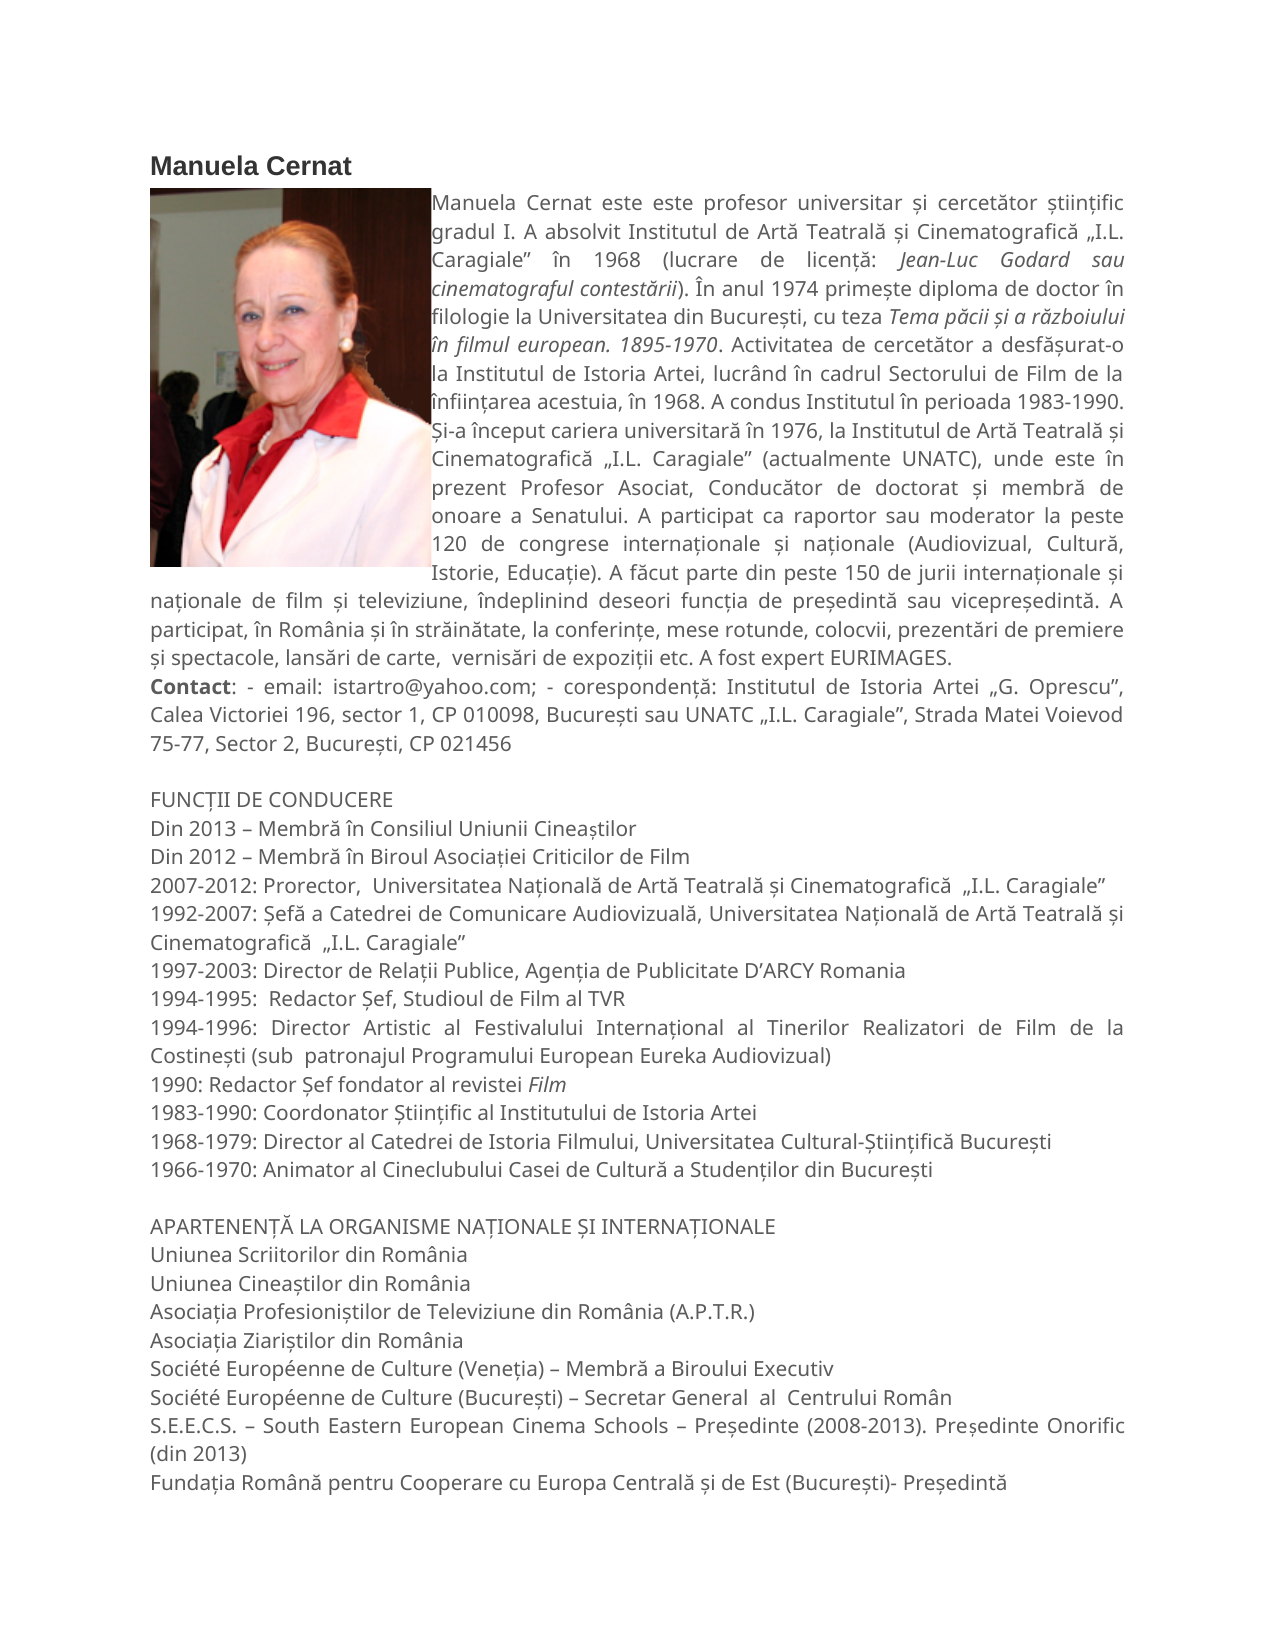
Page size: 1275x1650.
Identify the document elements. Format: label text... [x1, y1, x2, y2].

text 1983-1990: Coordonator Ştiinţific al Institutului de Istoria Artei [150, 1098, 1125, 1127]
text Société Européenne de Culture (Veneţia) – Membră a Biroului Executiv [150, 1354, 1125, 1383]
text Manuela Cernat [150, 150, 1125, 181]
text 1997-2003: Director de Relaţii Publice, Agenţia de Publicitate D’ARCY Romania [150, 956, 1125, 984]
text Fundaţia Română pentru Cooperare cu Europa Centrală şi de Est (Bucureşti)- Preşedintă [150, 1468, 1125, 1496]
text Asociaţia Profesioniştilor de Televiziune din România (A.P.T.R.) [150, 1297, 1125, 1326]
text 1994-1995: Redactor Şef, Studioul de Film al TVR [150, 984, 1125, 1013]
text APARTENENŢĂ LA ORGANISME NAŢIONALE ŞI INTERNAŢIONALE [150, 1212, 1125, 1241]
picture [150, 188, 432, 567]
text Manuela Cernat este este profesor universitar şi cercetător ştiinţific gradul I. A absolvit Institutul de Artă Teatrală şi Cinematografică „I.L. Caragiale” în 1968 (lucrare de licenţă: Jean-Luc Godard sau cinematograful contestării). În anul 1974 primeşte diploma de doctor în filologie la Universitatea din Bucureşti, cu teza Tema păcii şi a războiului în filmul european. 1895-1970. Activitatea de cercetător a desfăşurat-o la Institutul de Istoria Artei, lucrând în cadrul Sectorului de Film de la înfiinţarea acestuia, în 1968. A condus Institutul în perioada 1983-1990. Şi-a început cariera universitară în 1976, la Institutul de Artă Teatrală şi Cinematografică „I.L. Caragiale” (actualmente UNATC), unde este în prezent Profesor Asociat, Conducător de doctorat şi membră de onoare a Senatului. A participat ca raportor sau moderator la peste 120 de congrese internaţionale şi naţionale (Audiovizual, Cultură, Istorie, Educaţie). A făcut parte din peste 150 de jurii internaţionale şi naţionale de film şi televiziune, îndeplinind deseori funcţia de preşedintă sau vicepreşedintă. A participat, în România şi în străinătate, la conferinţe, mese rotunde, colocvii, prezentări de premiere şi spectacole, lansări de carte, vernisări de expoziţii etc. A fost expert EURIMAGES. [150, 188, 1125, 672]
text Uniunea Scriitorilor din România [150, 1241, 1125, 1269]
text Contact: - email: istartro@yahoo.com; - corespondenţă: Institutul de Istoria Artei „G. Oprescu”, Calea Victoriei 196, sector 1, CP 010098, Bucureşti sau UNATC „I.L. Caragiale”, Strada Matei Voievod 75-77, Sector 2, Bucureşti, CP 021456 [150, 672, 1125, 757]
text Asociaţia Ziariştilor din România [150, 1326, 1125, 1354]
text FUNCŢII DE CONDUCERE [150, 786, 1125, 814]
text 1968-1979: Director al Catedrei de Istoria Filmului, Universitatea Cultural-Ştiinţifică Bucureşti [150, 1127, 1125, 1155]
text Uniunea Cineaştilor din România [150, 1269, 1125, 1297]
text 1966-1970: Animator al Cineclubului Casei de Cultură a Studenţilor din Bucureşti [150, 1155, 1125, 1184]
text 1990: Redactor Şef fondator al revistei Film [150, 1070, 1125, 1098]
text 2007-2012: Prorector, Universitatea Naţională de Artă Teatrală şi Cinematografică „I.L. Caragiale” [150, 871, 1125, 899]
text 1994-1996: Director Artistic al Festivalului Internaţional al Tinerilor Realizatori de Film de la Costineşti (sub patronajul Programului European Eureka Audiovizual) [150, 1013, 1125, 1070]
text Din 2012 – Membră în Biroul Asociației Criticilor de Film [150, 842, 1125, 871]
text S.E.E.C.S. – South Eastern European Cinema Schools – Preşedinte (2008-2013). Președinte Onorific (din 2013) [150, 1411, 1125, 1468]
text Société Européenne de Culture (Bucureşti) – Secretar General al Centrului Român [150, 1383, 1125, 1411]
text Din 2013 – Membră în Consiliul Uniunii Cineaștilor [150, 814, 1125, 842]
text 1992-2007: Şefă a Catedrei de Comunicare Audiovizuală, Universitatea Naţională de Artă Teatrală şi Cinematografică „I.L. Caragiale” [150, 899, 1125, 956]
